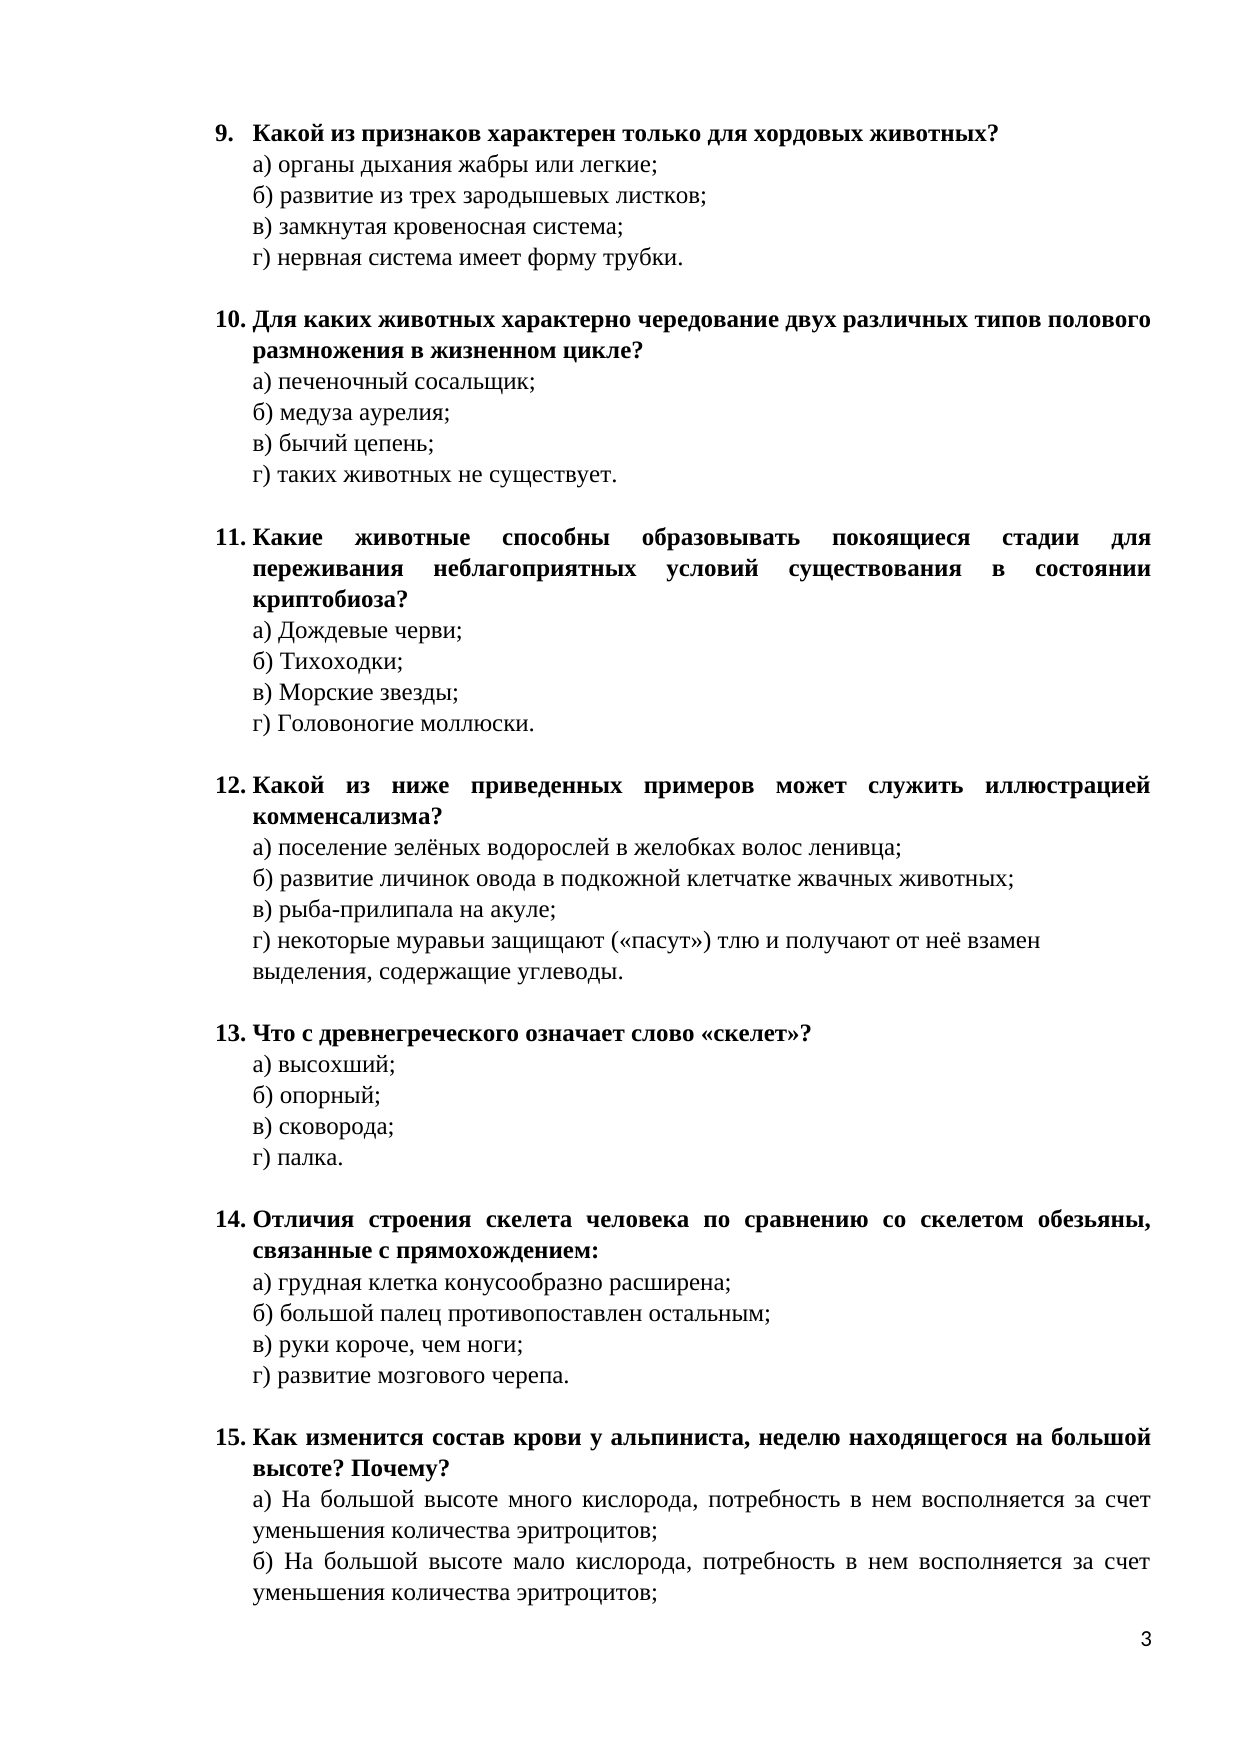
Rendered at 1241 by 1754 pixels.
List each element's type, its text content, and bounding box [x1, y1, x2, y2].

list а) Дождевые черви; [252, 615, 1152, 643]
list Что с древнегреческого означает слово «скелет»? [215, 1018, 1152, 1047]
list в) Морские звезды; [252, 677, 1152, 706]
list б) развитие из трех зародышевых листков; [252, 180, 1152, 209]
list в) замкнутая кровеносная система; [252, 211, 1152, 240]
list г) таких животных не существует. [252, 459, 1152, 488]
list Для каких животных характерно чередование двух различных типов полового размножения в жизненном цикле? [215, 304, 1152, 364]
list б) большой палец противопоставлен остальным; [252, 1298, 1152, 1326]
list а) На большой высоте много кислорода, потребность в нем восполняется за счет уменьшения количества эритроцитов; [252, 1484, 1152, 1544]
list г) развитие мозгового черепа. [252, 1360, 1152, 1388]
list б) На большой высоте мало кислорода, потребность в нем восполняется за счет уменьшения количества эритроцитов; [252, 1546, 1152, 1606]
list б) медуза аурелия; [252, 397, 1152, 426]
list г) нервная система имеет форму трубки. [252, 242, 1152, 271]
list в) руки короче, чем ноги; [252, 1329, 1152, 1357]
list Какой из ниже приведенных примеров может служить иллюстрацией комменсализма? [215, 770, 1152, 830]
list г) Головоногие моллюски. [252, 708, 1152, 737]
list в) сковорода; [252, 1111, 1152, 1140]
list г) некоторые муравьи защищают («пасут») тлю и получают от неё взамен выделения, содержащие углеводы. [252, 925, 1152, 985]
list а) поселение зелёных водорослей в желобках волос ленивца; [252, 832, 1152, 861]
list б) Тихоходки; [252, 646, 1152, 674]
list в) бычий цепень; [252, 428, 1152, 457]
list б) развитие личинок овода в подкожной клетчатке жвачных животных; [252, 863, 1152, 892]
list Отличия строения скелета человека по сравнению со скелетом обезьяны, связанные с прямохождением: [215, 1204, 1152, 1264]
list г) палка. [252, 1142, 1152, 1171]
list а) высохший; [252, 1049, 1152, 1078]
list Как изменится состав крови у альпиниста, неделю находящегося на большой высоте? Почему? [215, 1422, 1152, 1482]
list а) печеночный сосальщик; [252, 366, 1152, 395]
list а) органы дыхания жабры или легкие; [252, 149, 1152, 178]
list Какой из признаков характерен только для хордовых животных? [215, 118, 1152, 147]
list Какие животные способны образовывать покоящиеся стадии для переживания неблагоприятных условий существования в состоянии криптобиоза? [215, 522, 1152, 612]
list б) опорный; [252, 1080, 1152, 1109]
list в) рыба-прилипала на акуле; [252, 894, 1152, 923]
list а) грудная клетка конусообразно расширена; [252, 1267, 1152, 1295]
